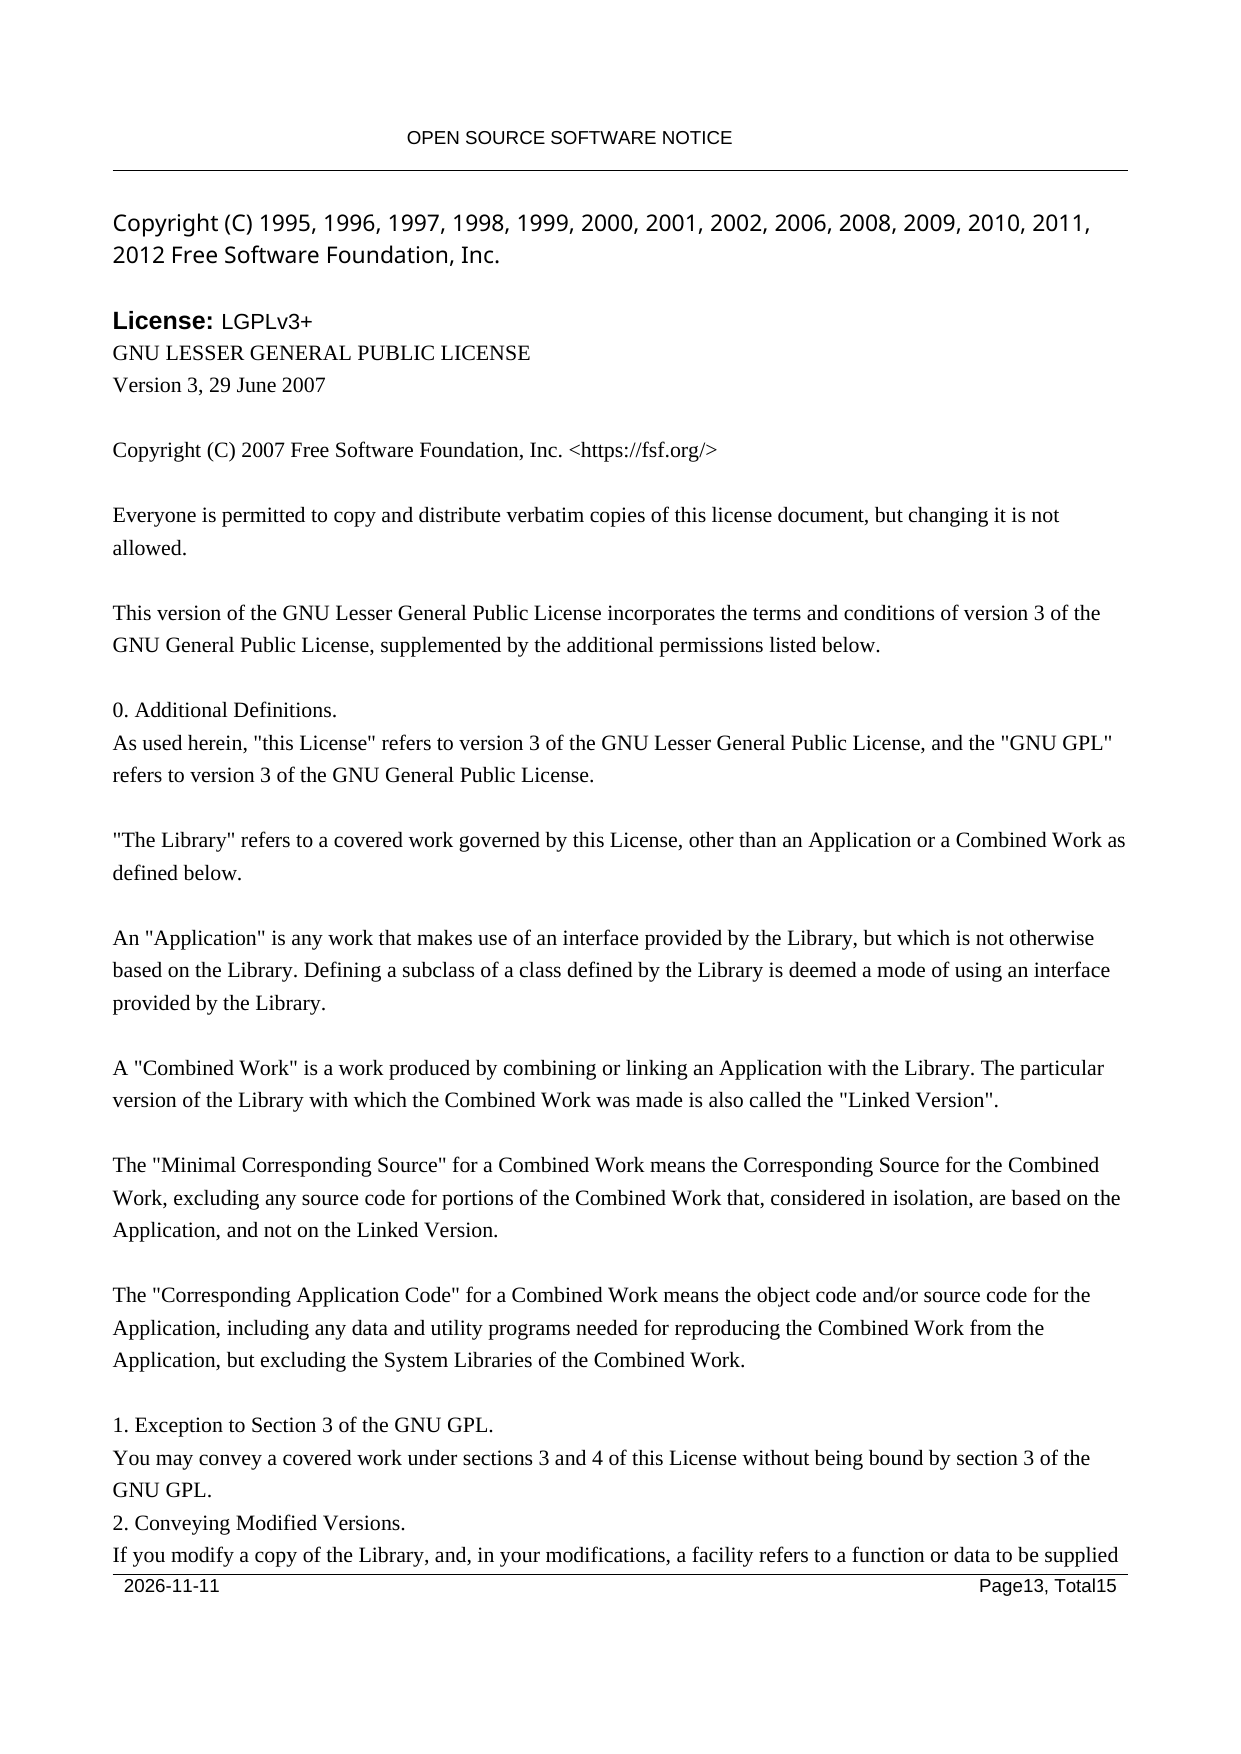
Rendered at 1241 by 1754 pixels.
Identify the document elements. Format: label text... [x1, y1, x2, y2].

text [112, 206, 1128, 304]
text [112, 336, 1128, 1571]
text License: LGPLv3+ [112, 304, 1128, 336]
